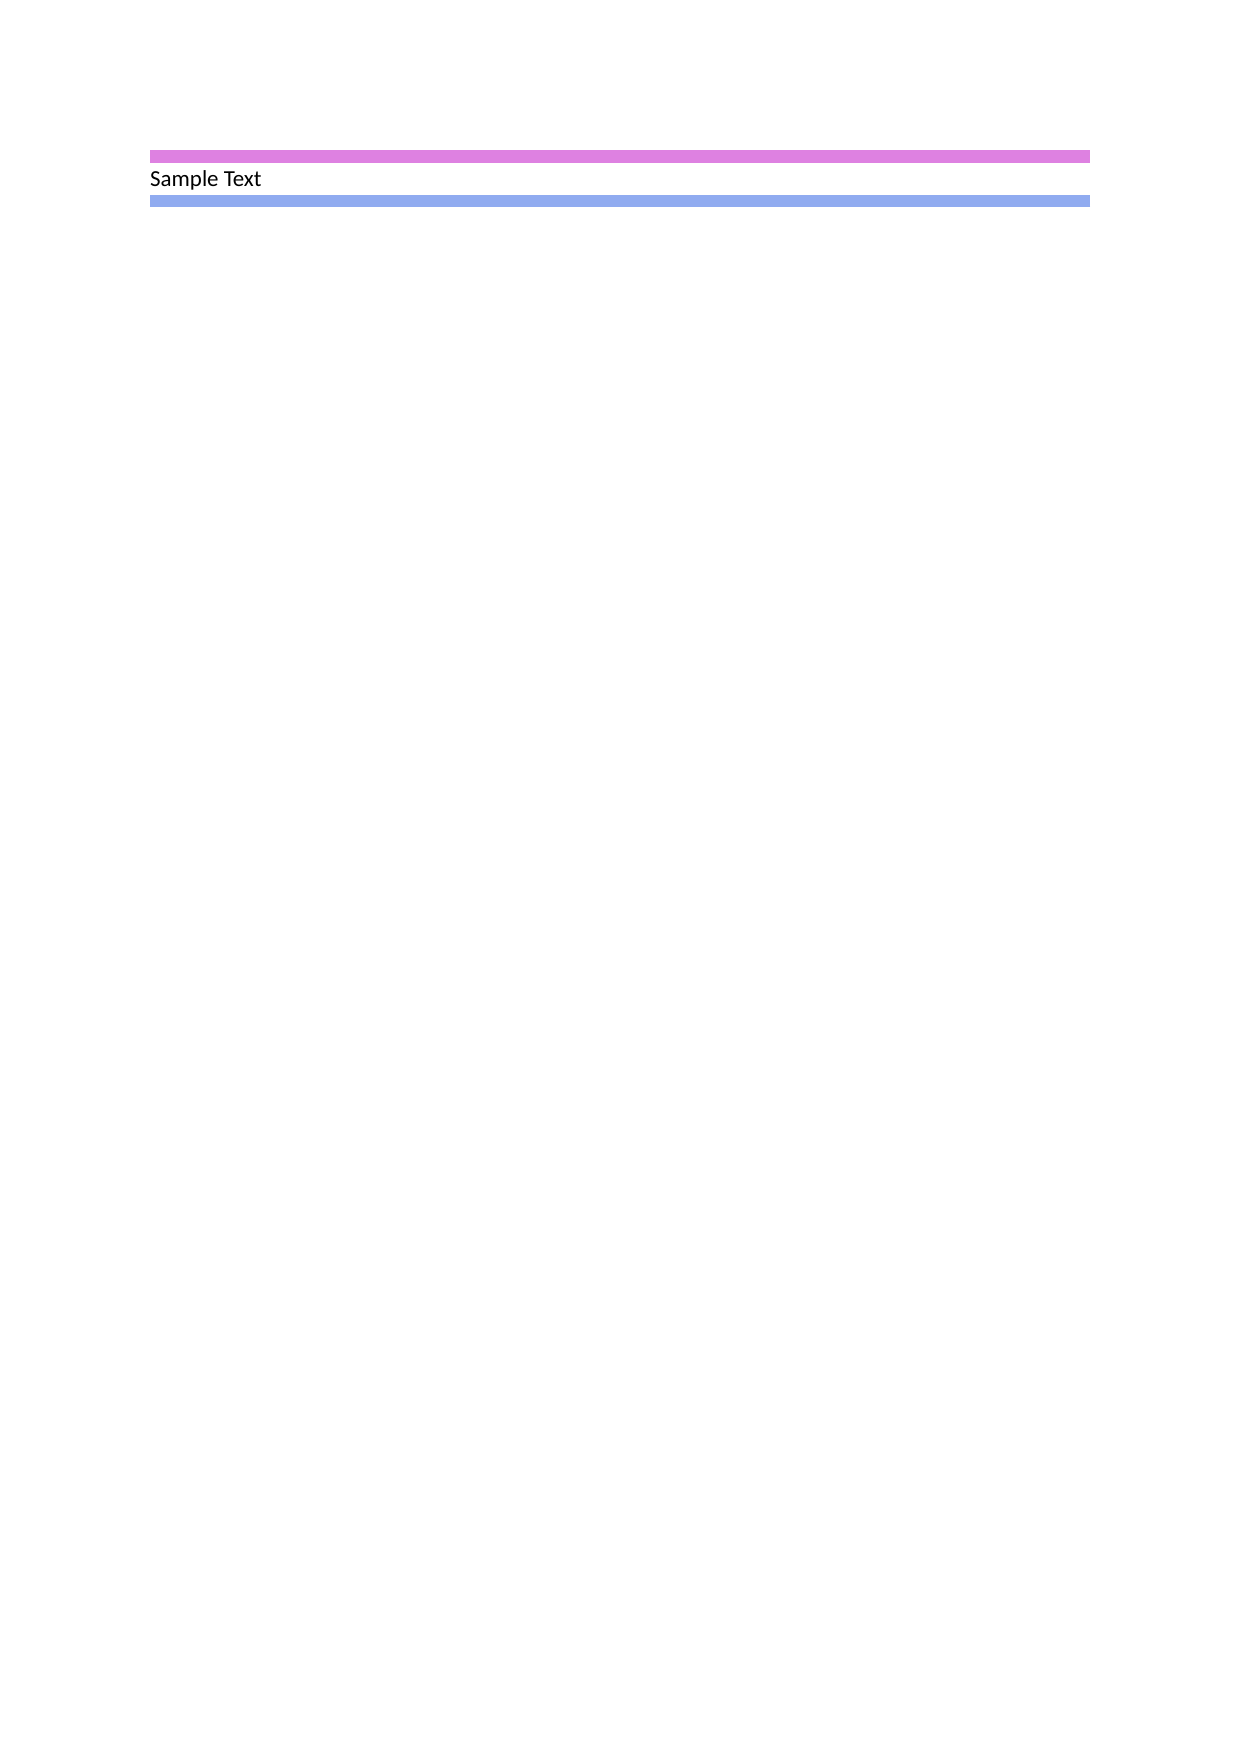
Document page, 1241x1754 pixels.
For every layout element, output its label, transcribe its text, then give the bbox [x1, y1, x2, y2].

text Sample Text [150, 163, 1090, 195]
